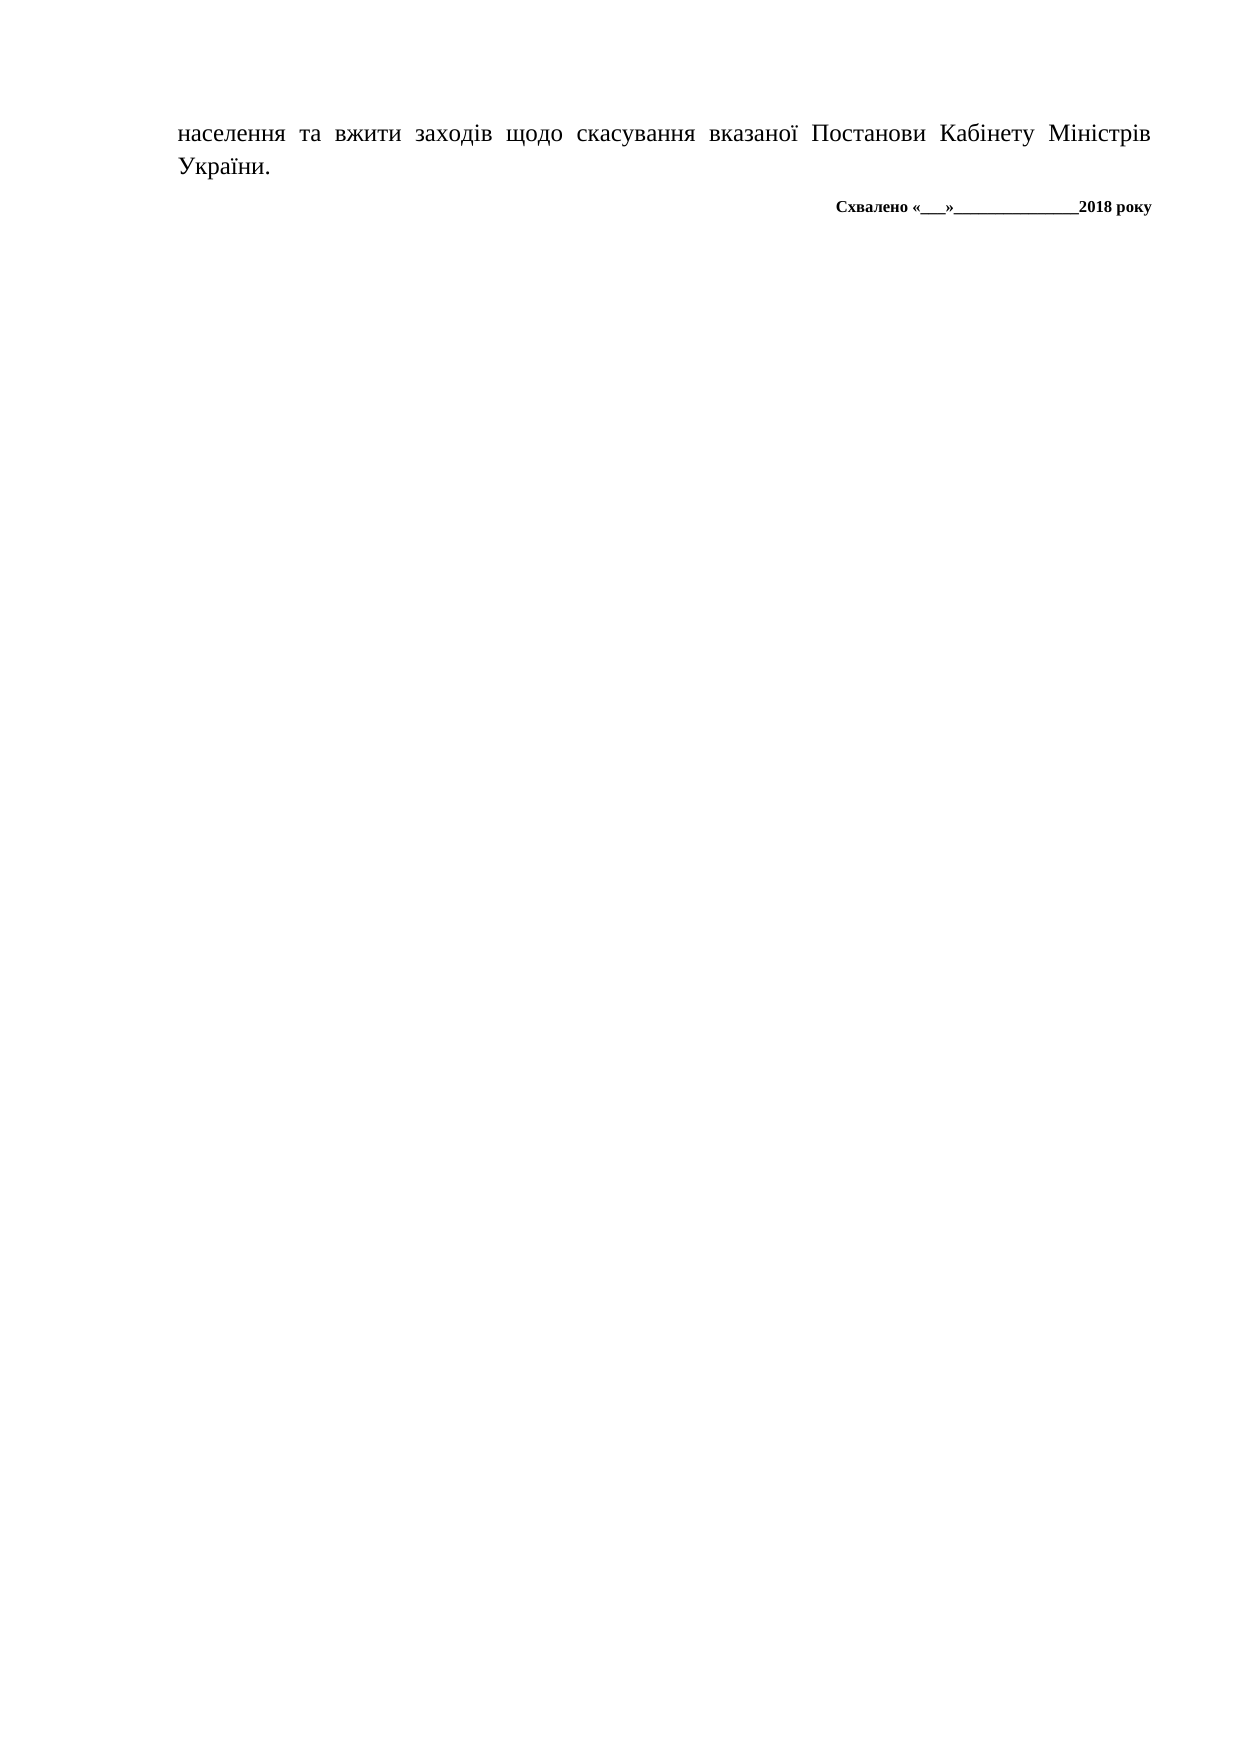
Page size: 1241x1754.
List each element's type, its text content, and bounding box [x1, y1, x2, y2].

text Схвалено «___»_______________2018 року [177, 197, 1152, 216]
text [177, 118, 1152, 180]
